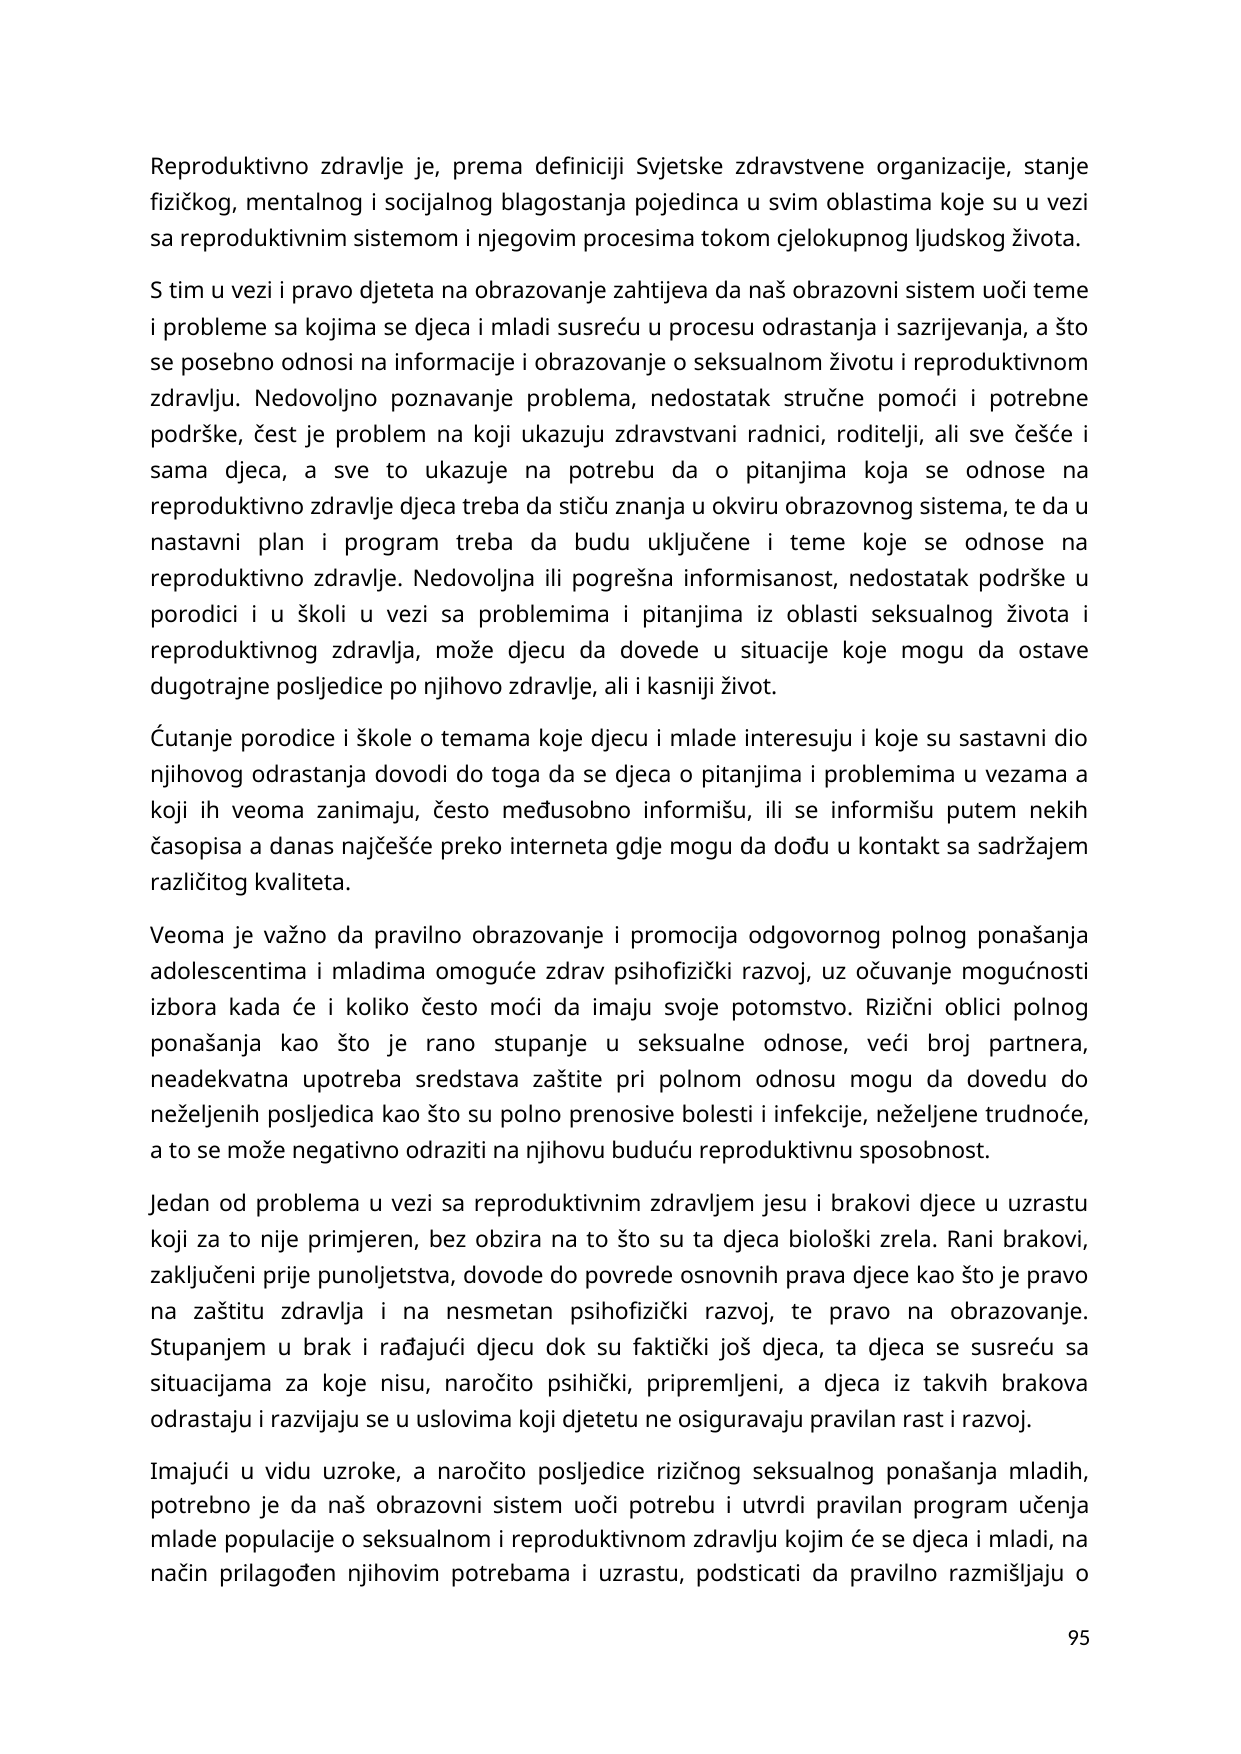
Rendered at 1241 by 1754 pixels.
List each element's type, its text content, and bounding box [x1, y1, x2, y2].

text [150, 1455, 1090, 1588]
text Ćutanje porodice i škole o temama koje djecu i mlade interesuju i koje su sastavni dio njihovog odrastanja dovodi do toga da se djeca o pitanjima i problemima u vezama a koji ih veoma zanimaju, često međusobno informišu, ili se informišu putem nekih časopisa a danas najčešće preko interneta gdje mogu da dođu u kontakt sa sadržajem različitog kvaliteta. [150, 722, 1090, 897]
text Veoma je važno da pravilno obrazovanje i promocija odgovornog polnog ponašanja adolescentima i mladima omoguće zdrav psihofizički razvoj, uz očuvanje mogućnosti izbora kada će i koliko često moći da imaju svoje potomstvo. Rizični oblici polnog ponašanja kao što je rano stupanje u seksualne odnose, veći broj partnera, neadekvatna upotreba sredstava zaštite pri polnom odnosu mogu da dovedu do neželjenih posljedica kao što su polno prenosive bolesti i infekcije, neželjene trudnoće, a to se može negativno odraziti na njihovu buduću reproduktivnu sposobnost. [150, 919, 1090, 1166]
text Reproduktivno zdravlje je, prema definiciji Svjetske zdravstvene organizacije, stanje fizičkog, mentalnog i socijalnog blagostanja pojedinca u svim oblastima koje su u vezi sa reproduktivnim sistemom i njegovim procesima tokom cjelokupnog ljudskog života. [150, 150, 1090, 253]
text S tim u vezi i pravo djeteta na obrazovanje zahtijeva da naš obrazovni sistem uoči teme i probleme sa kojima se djeca i mladi susreću u procesu odrastanja i sazrijevanja, a što se posebno odnosi na informacije i obrazovanje o seksualnom životu i reproduktivnom zdravlju. Nedovoljno poznavanje problema, nedostatak stručne pomoći i potrebne podrške, čest je problem na koji ukazuju zdravstvani radnici, roditelji, ali sve češće i sama djeca, a sve to ukazuje na potrebu da o pitanjima koja se odnose na reproduktivno zdravlje djeca treba da stiču znanja u okviru obrazovnog sistema, te da u nastavni plan i program treba da budu uključene i teme koje se odnose na reproduktivno zdravlje. Nedovoljna ili pogrešna informisanost, nedostatak podrške u porodici i u školi u vezi sa problemima i pitanjima iz oblasti seksualnog života i reproduktivnog zdravlja, može djecu da dovede u situacije koje mogu da ostave dugotrajne posljedice po njihovo zdravlje, ali i kasniji život. [150, 274, 1090, 701]
text Jedan od problema u vezi sa reproduktivnim zdravljem jesu i brakovi djece u uzrastu koji za to nije primjeren, bez obzira na to što su ta djeca biološki zrela. Rani brakovi, zaključeni prije punoljetstva, dovode do povrede osnovnih prava djece kao što je pravo na zaštitu zdravlja i na nesmetan psihofizički razvoj, te pravo na obrazovanje. Stupanjem u brak i rađajući djecu dok su faktički još djeca, ta djeca se susreću sa situacijama za koje nisu, naročito psihički, pripremljeni, a djeca iz takvih brakova odrastaju i razvijaju se u uslovima koji djetetu ne osiguravaju pravilan rast i razvoj. [150, 1187, 1090, 1434]
